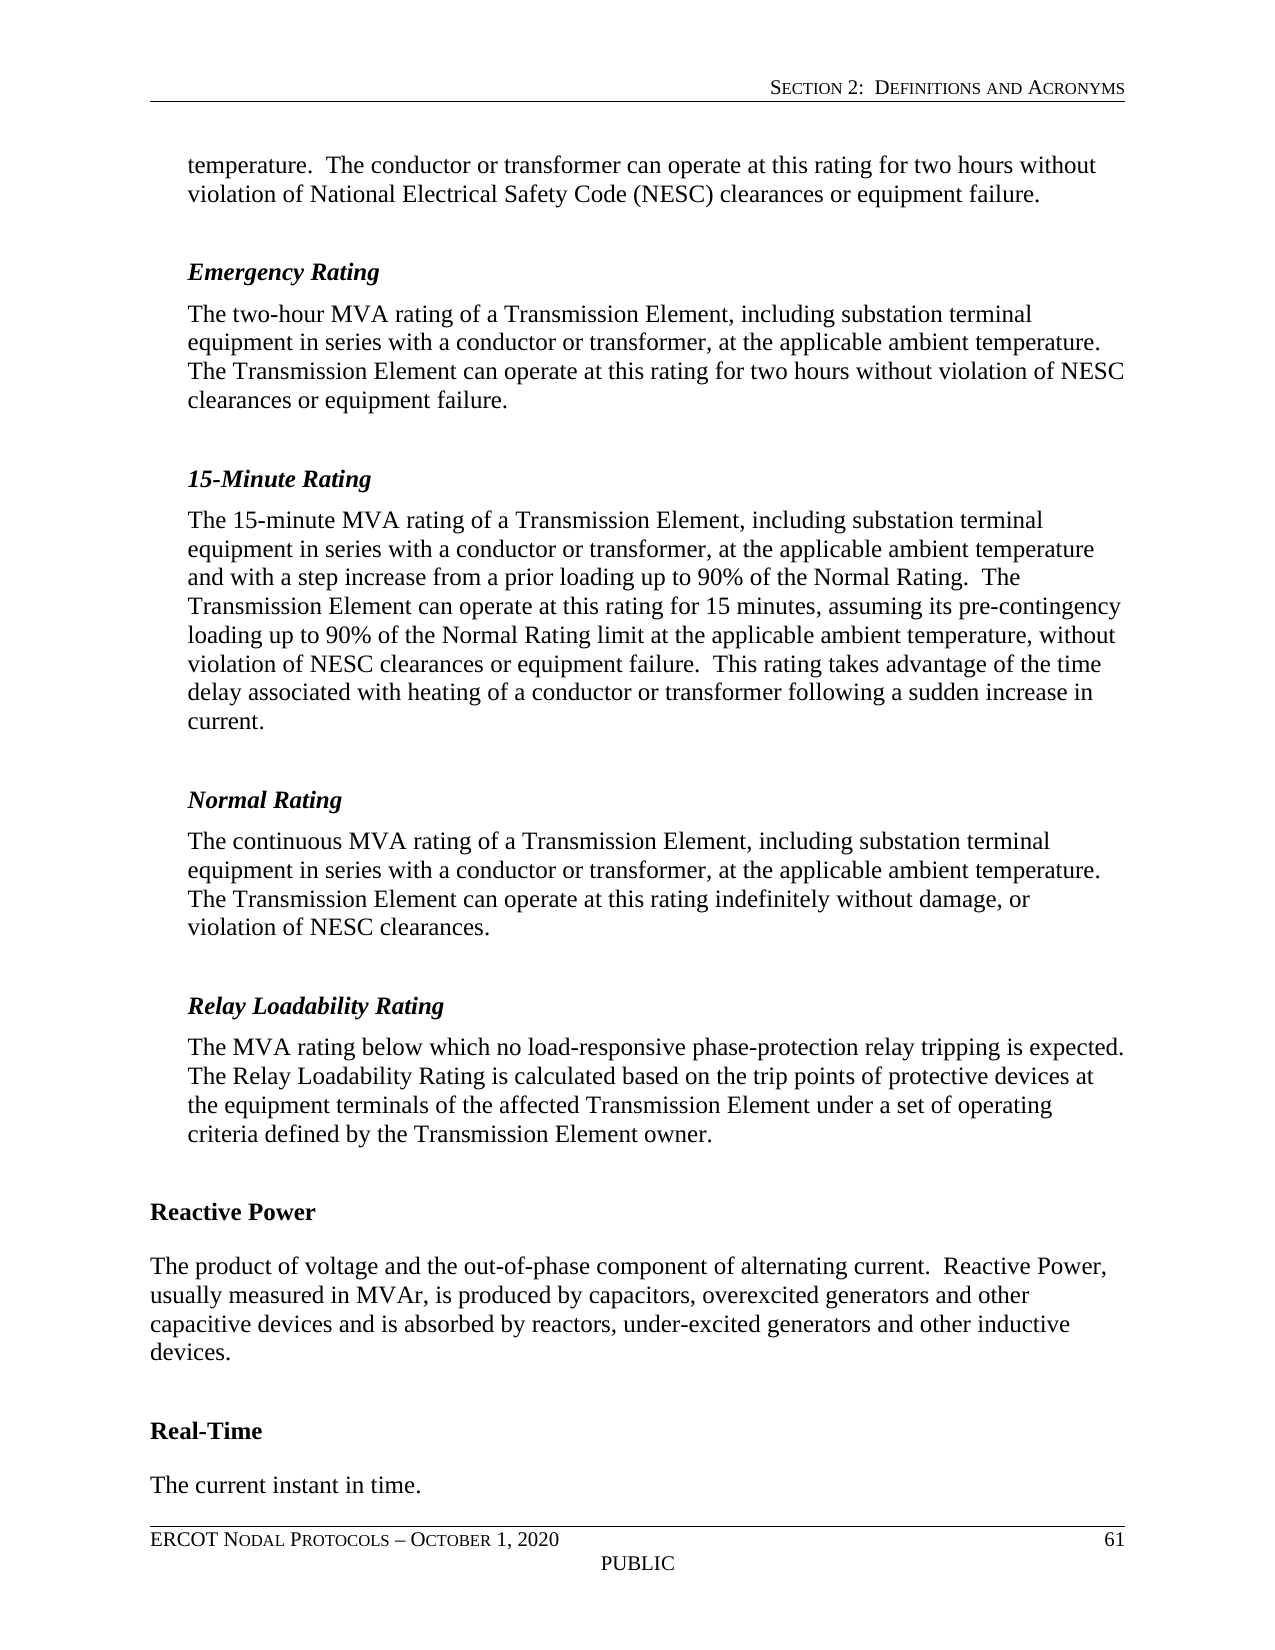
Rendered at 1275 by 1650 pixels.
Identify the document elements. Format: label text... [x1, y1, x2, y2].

text Reactive Power [150, 1197, 1125, 1226]
text Real-Time [150, 1416, 1125, 1445]
text The continuous MVA rating of a Transmission Element, including substation terminal equipment in series with a conductor or transformer, at the applicable ambient temperature. The Transmission Element can operate at this rating indefinitely without damage, or violation of NESC clearances. [187, 826, 1125, 941]
text Normal Rating [187, 785, 1125, 814]
text The two-hour MVA rating of a Transmission Element, including substation terminal equipment in series with a conductor or transformer, at the applicable ambient temperature. The Transmission Element can operate at this rating for two hours without violation of NESC clearances or equipment failure. [187, 299, 1125, 414]
text The MVA rating below which no load-responsive phase-protection relay tripping is expected. The Relay Loadability Rating is calculated based on the trip points of protective devices at the equipment terminals of the affected Transmission Element under a set of operating criteria defined by the Transmission Element owner. [187, 1032, 1125, 1147]
text The 15-minute MVA rating of a Transmission Element, including substation terminal equipment in series with a conductor or transformer, at the applicable ambient temperature and with a step increase from a prior loading up to 90% of the Normal Rating. The Transmission Element can operate at this rating for 15 minutes, assuming its pre-contingency loading up to 90% of the Normal Rating limit at the applicable ambient temperature, without violation of NESC clearances or equipment failure. This rating takes advantage of the time delay associated with heating of a conductor or transformer following a sudden increase in current. [187, 505, 1125, 735]
text Relay Loadability Rating [187, 991, 1125, 1020]
text The current instant in time. [150, 1470, 1125, 1499]
text Emergency Rating [187, 257, 1125, 286]
text The product of voltage and the out-of-phase component of alternating current. Reactive Power, usually measured in MVAr, is produced by capacitors, overexcited generators and other capacitive devices and is absorbed by reactors, under-excited generators and other inductive devices. [150, 1251, 1125, 1366]
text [187, 150, 1125, 207]
text 15-Minute Rating [187, 464, 1125, 492]
